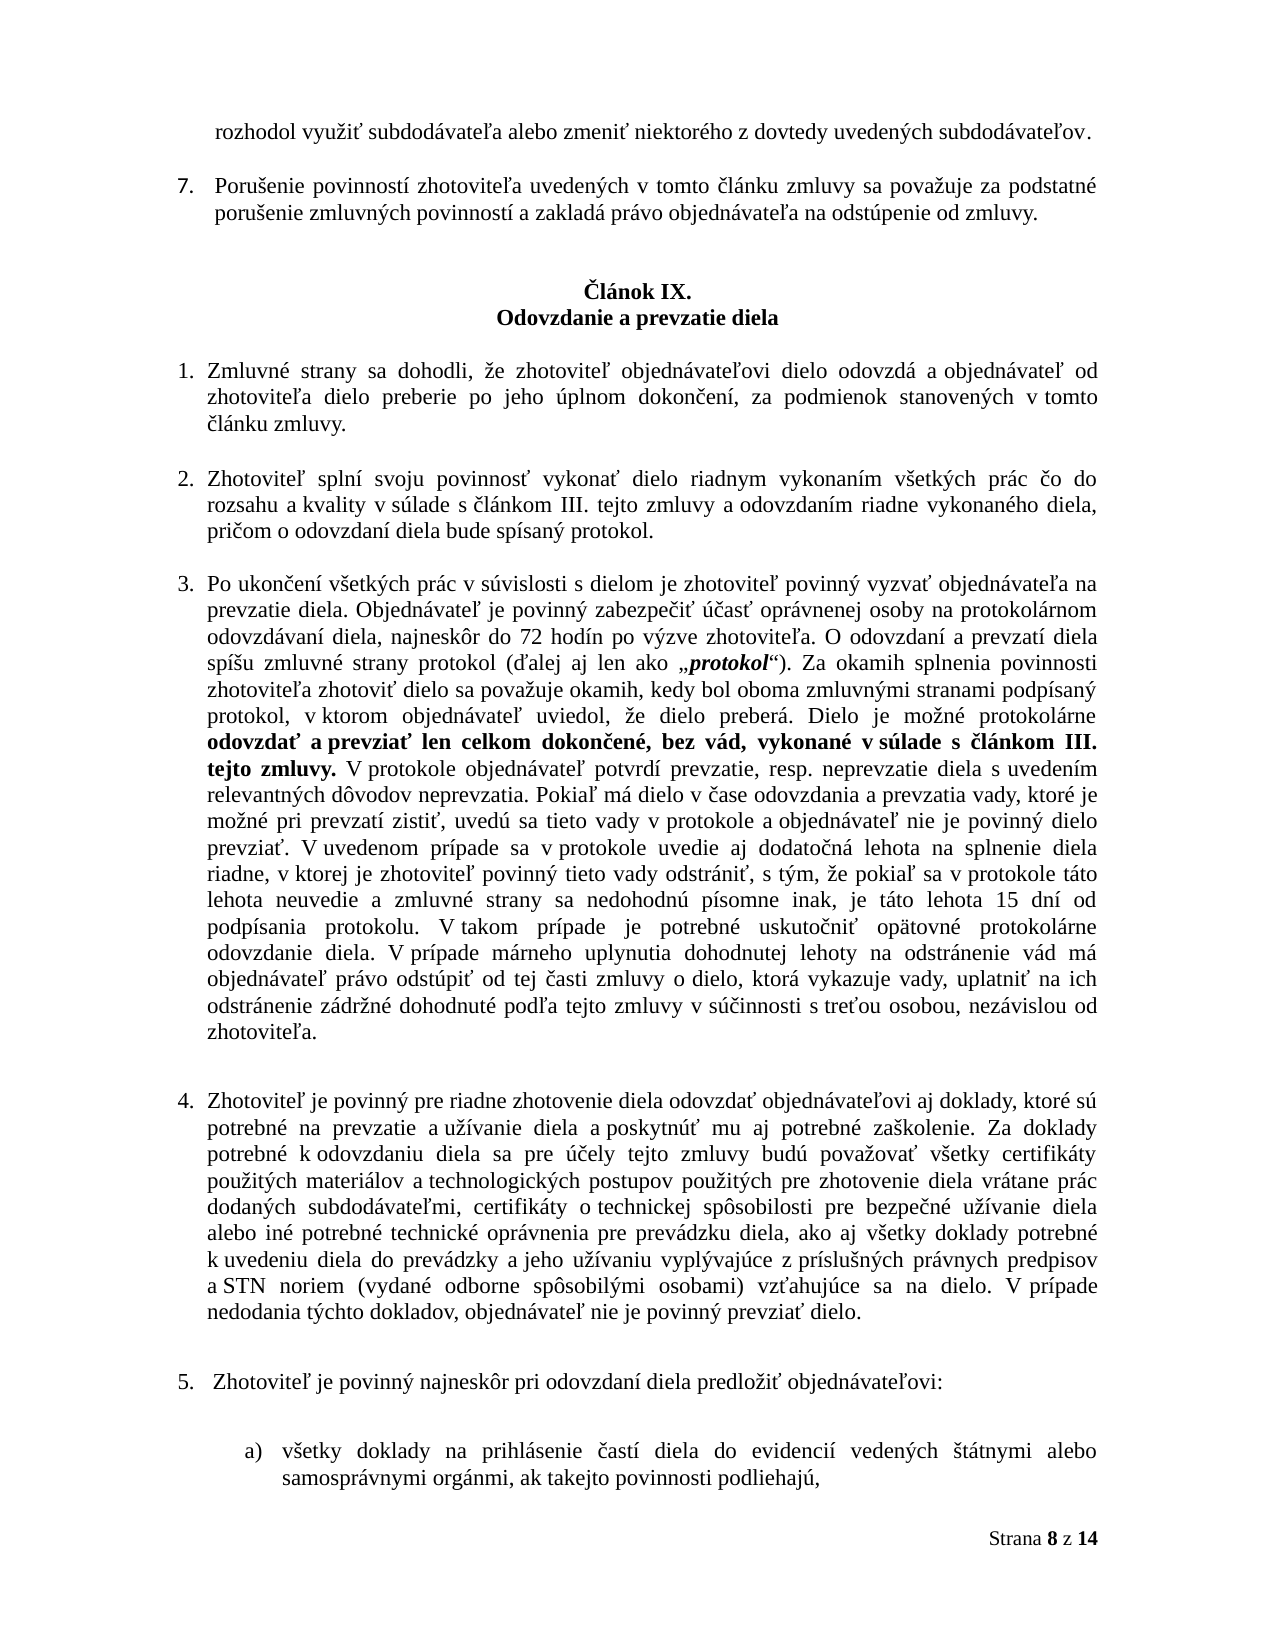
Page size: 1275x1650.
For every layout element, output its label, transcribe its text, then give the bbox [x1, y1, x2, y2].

list všetky doklady na prihlásenie častí diela do evidencií vedených štátnymi alebo samosprávnymi orgánmi, ak takejto povinnosti podliehajú, [244, 1437, 1098, 1490]
text Článok IX. [177, 278, 1098, 304]
list Zmluvné strany sa dohodli, že zhotoviteľ objednávateľovi dielo odovzdá a objednávateľ od zhotoviteľa dielo preberie po jeho úplnom dokončení, za podmienok stanovených v tomto článku zmluvy. [177, 357, 1098, 436]
list Po ukončení všetkých prác v súvislosti s dielom je zhotoviteľ povinný vyzvať objednávateľa na prevzatie diela. Objednávateľ je povinný zabezpečiť účasť oprávnenej osoby na protokolárnom odovzdávaní diela, najneskôr do 72 hodín po výzve zhotoviteľa. O odovzdaní a prevzatí diela spíšu zmluvné strany protokol (ďalej aj len ako „protokol“). Za okamih splnenia povinnosti zhotoviteľa zhotoviť dielo sa považuje okamih, kedy bol oboma zmluvnými stranami podpísaný protokol, v ktorom objednávateľ uviedol, že dielo preberá. Dielo je možné protokolárne odovzdať a prevziať len celkom dokončené, bez vád, vykonané v súlade s článkom III. tejto zmluvy. V protokole objednávateľ potvrdí prevzatie, resp. neprevzatie diela s uvedením relevantných dôvodov neprevzatia. Pokiaľ má dielo v čase odovzdania a prevzatia vady, ktoré je možné pri prevzatí zistiť, uvedú sa tieto vady v protokole a objednávateľ nie je povinný dielo prevziať. V uvedenom prípade sa v protokole uvedie aj dodatočná lehota na splnenie diela riadne, v ktorej je zhotoviteľ povinný tieto vady odstrániť, s tým, že pokiaľ sa v protokole táto lehota neuvedie a zmluvné strany sa nedohodnú písomne inak, je táto lehota 15 dní od podpísania protokolu. V takom prípade je potrebné uskutočniť opätovné protokolárne odovzdanie diela. V prípade márneho uplynutia dohodnutej lehoty na odstránenie vád má objednávateľ právo odstúpiť od tej časti zmluvy o dielo, ktorá vykazuje vady, uplatniť na ich odstránenie zádržné dohodnuté podľa tejto zmluvy v súčinnosti s treťou osobou, nezávislou od zhotoviteľa. [177, 570, 1098, 1044]
list Zhotoviteľ je povinný pre riadne zhotovenie diela odovzdať objednávateľovi aj doklady, ktoré sú potrebné na prevzatie a užívanie diela a poskytnúť mu aj potrebné zaškolenie. Za doklady potrebné k odovzdaniu diela sa pre účely tejto zmluvy budú považovať všetky certifikáty použitých materiálov a technologických postupov použitých pre zhotovenie diela vrátane prác dodaných subdodávateľmi, certifikáty o technickej spôsobilosti pre bezpečné užívanie diela alebo iné potrebné technické oprávnenia pre prevádzku diela, ako aj všetky doklady potrebné k uvedeniu diela do prevádzky a jeho užívaniu vyplývajúce z príslušných právnych predpisov a STN noriem (vydané odborne spôsobilými osobami) vzťahujúce sa na dielo. V prípade nedodania týchto dokladov, objednávateľ nie je povinný prevziať dielo. [177, 1088, 1098, 1325]
text Odovzdanie a prevzatie diela [177, 304, 1098, 331]
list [177, 118, 1098, 144]
list Zhotoviteľ splní svoju povinnosť vykonať dielo riadnym vykonaním všetkých prác čo do rozsahu a kvality v súlade s článkom III. tejto zmluvy a odovzdaním riadne vykonaného diela, pričom o odovzdaní diela bude spísaný protokol. [177, 465, 1098, 544]
list Porušenie povinností zhotoviteľa uvedených v tomto článku zmluvy sa považuje za podstatné porušenie zmluvných povinností a zakladá právo objednávateľa na odstúpenie od zmluvy. [177, 171, 1098, 225]
list Zhotoviteľ je povinný najneskôr pri odovzdaní diela predložiť objednávateľovi: [177, 1368, 1098, 1394]
